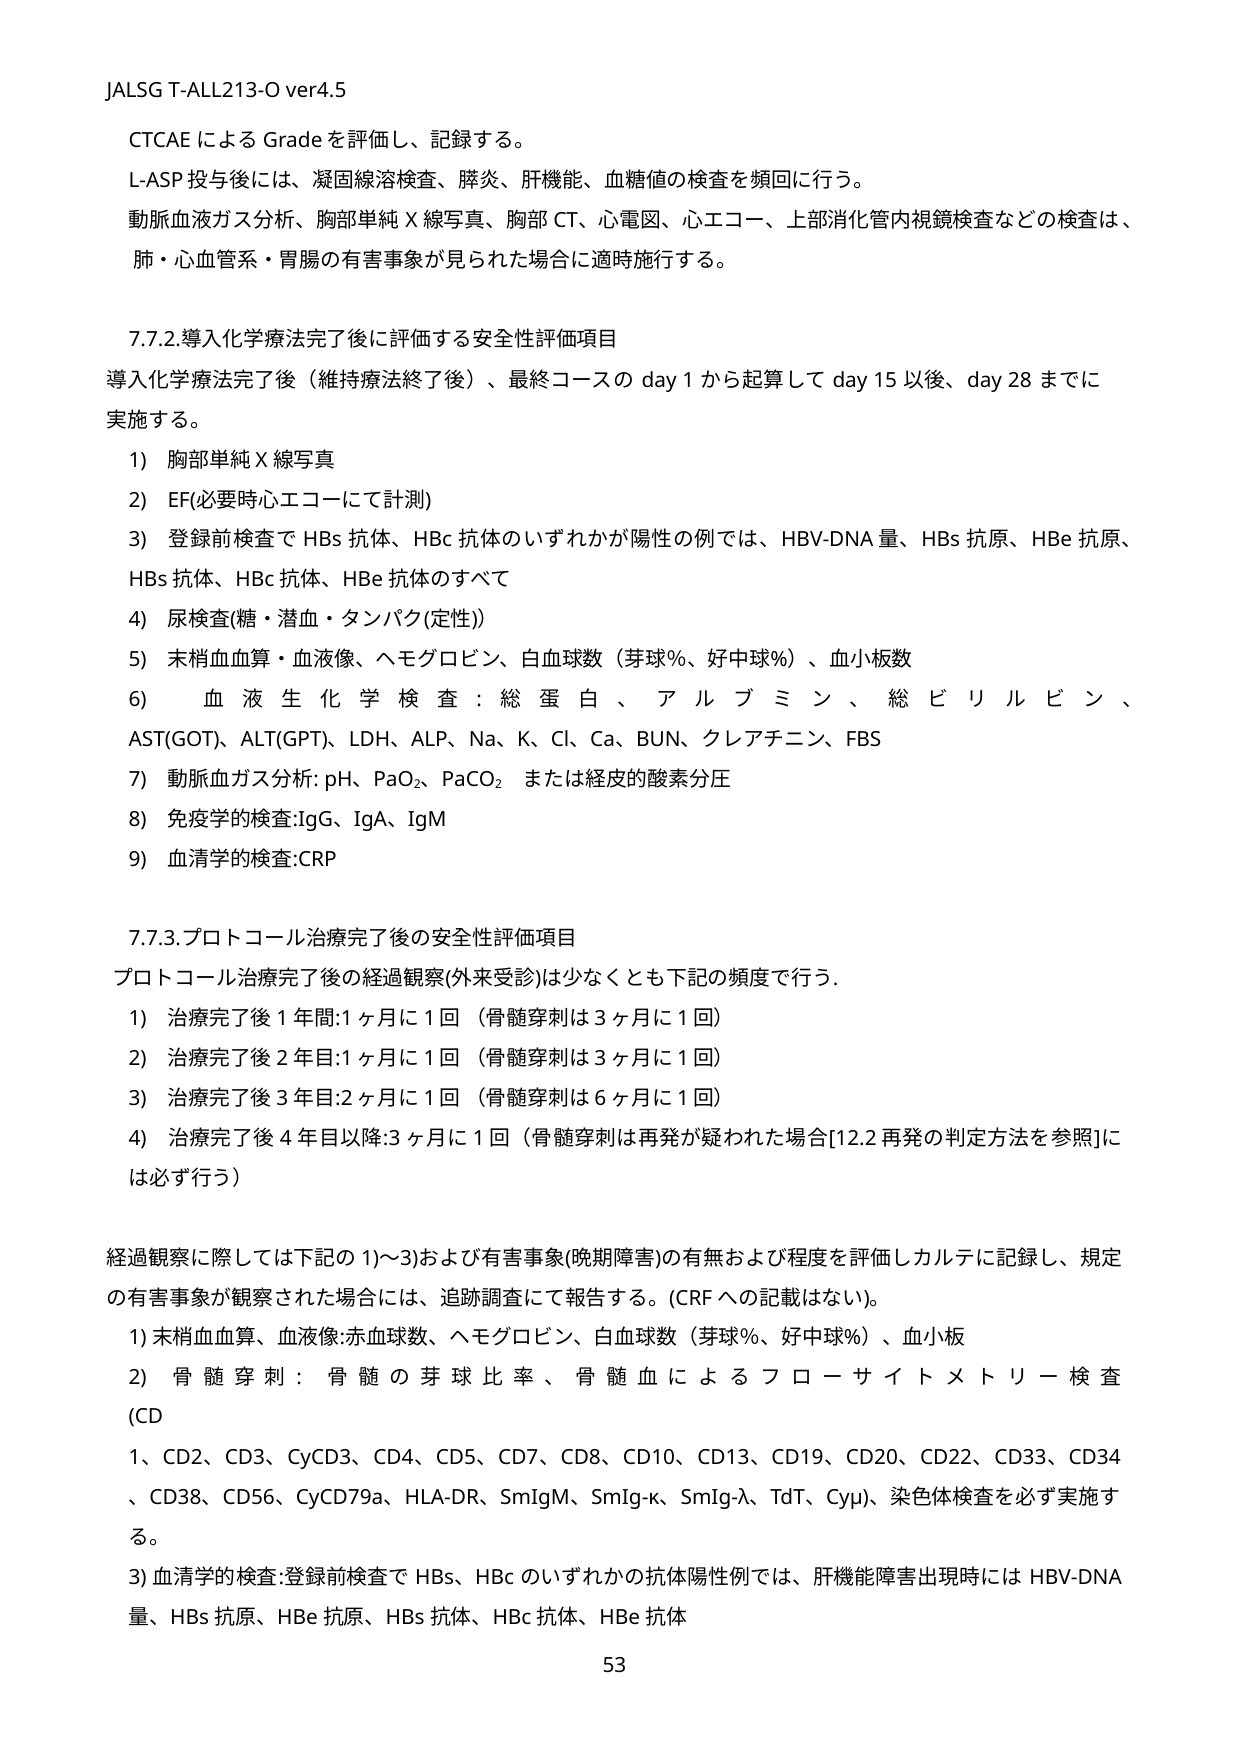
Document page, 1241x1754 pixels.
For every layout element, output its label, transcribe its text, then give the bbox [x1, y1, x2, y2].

text CTCAE による Gradeを評価し、記録する。 [128, 119, 1122, 159]
text 9) 血清学的検査:CRP [128, 837, 1122, 877]
text 5) 末梢血血算・血液像、ヘモグロビン、白血球数（芽球％、好中球%）、血小板数 [128, 638, 1122, 677]
subtitle 7.7.2.導入化学療法完了後に評価する安全性評価項目 [128, 318, 1100, 358]
text 経過観察に際しては下記の1)～3)および有害事象(晩期障害)の有無および程度を評価しカルテに記録し、規定の有害事象が観察された場合には、追跡調査にて報告する。(CRF への記載はない)。 [106, 1236, 1122, 1316]
text 8) 免疫学的検査:IgG、IgA、IgM [128, 797, 1122, 837]
subtitle 7.7.3.プロトコール治療完了後の安全性評価項目 [128, 917, 1100, 957]
text 4) 尿検査(糖・潜血・タンパク(定性)） [128, 598, 1122, 638]
text 1) 胸部単純 X 線写真 [128, 438, 1122, 478]
text 6) 血液生化学検査:総蛋白、アルブミン、総ビリルビン、AST(GOT)、ALT(GPT)、LDH、ALP、Na、K、Cl、Ca、BUN、クレアチニン、FBS [128, 677, 1122, 757]
text 2) EF(必要時心エコーにて計測) [128, 478, 1122, 518]
text 導入化学療法完了後（維持療法終了後）、最終コースの day 1 から起算して day 15 以後、day 28 までに実施する。 [106, 358, 1101, 438]
text 1) 治療完了後 1 年間:1ヶ月に1回 （骨髄穿刺は3ヶ月に1回） [128, 997, 1122, 1037]
text 7) 動脈血ガス分析: pH、PaO2、PaCO2 または経皮的酸素分圧 [128, 757, 1122, 797]
text 2) 骨髄穿刺: 骨髄の芽球比率、骨髄血によるフローサイトメトリー検査(CD1、CD2、CD3、CyCD3、CD4、CD5、CD7、CD8、CD10、CD13、CD19、CD20、CD22、CD33、CD34、CD38、CD56、CyCD79a、HLA-DR、SmIgM、SmIg-κ、SmIg-λ、TdT、Cyμ)、染色体検査を必ず実施する。 [128, 1356, 1122, 1555]
text 1) 末梢血血算、血液像:赤血球数、ヘモグロビン、白血球数（芽球％、好中球%）、血小板 [128, 1316, 1122, 1356]
text プロトコール治療完了後の経過観察(外来受診)は少なくとも下記の頻度で行う. [106, 957, 1101, 997]
text 4) 治療完了後 4 年目以降:3ヶ月に1回（骨髄穿刺は再発が疑われた場合[12.2再発の判定方法を参照]には必ず行う） [128, 1116, 1122, 1196]
text 3) 血清学的検査:登録前検査で HBs、HBc のいずれかの抗体陽性例では、肝機能障害出現時には HBV-DNA量、HBs 抗原、HBe 抗原、HBs 抗体、HBc 抗体、HBe 抗体 [128, 1555, 1122, 1635]
text 2) 治療完了後 2 年目:1ヶ月に1回 （骨髄穿刺は3ヶ月に1回） [128, 1037, 1122, 1076]
text L-ASP投与後には、凝固線溶検査、膵炎、肝機能、血糖値の検査を頻回に行う。 [128, 159, 1122, 199]
text 3) 登録前検査で HBs 抗体、HBc 抗体のいずれかが陽性の例では、HBV-DNA量、HBs 抗原、HBe 抗原、HBs 抗体、HBc 抗体、HBe 抗体のすべて [128, 518, 1122, 598]
text 動脈血液ガス分析、胸部単純 X 線写真、胸部 CT、心電図、心エコー、上部消化管内視鏡検査などの検査は、 肺・心血管系・胃腸の有害事象が見られた場合に適時施行する。 [128, 199, 1122, 278]
text 3) 治療完了後 3 年目:2ヶ月に1回 （骨髄穿刺は6ヶ月に1回） [128, 1076, 1122, 1116]
